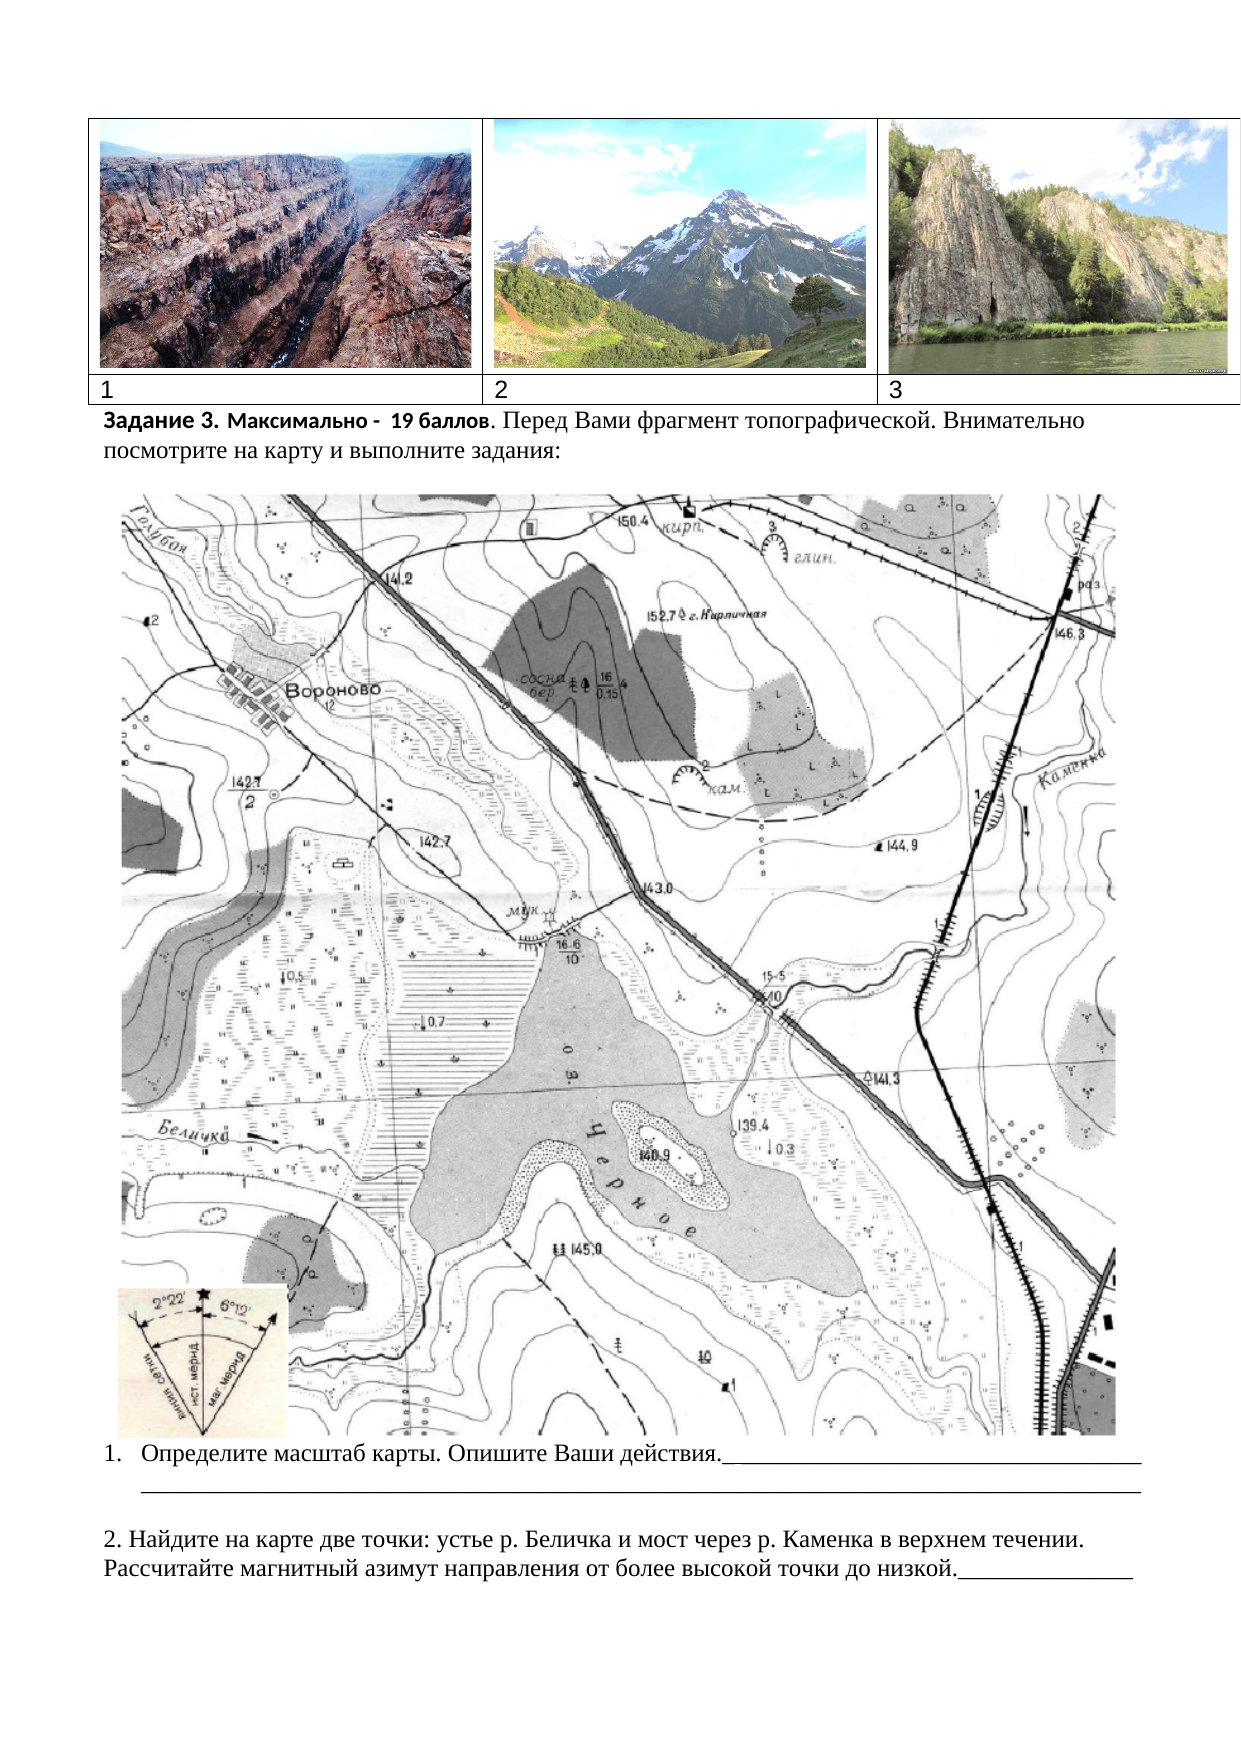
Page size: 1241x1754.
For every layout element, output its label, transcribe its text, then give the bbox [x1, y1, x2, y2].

table_cell 3 [878, 375, 1240, 404]
table_header [483, 119, 877, 374]
picture [118, 492, 1117, 1438]
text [103, 1524, 1152, 1582]
list Определите масштаб карты. Опишите Ваши действия._ ________________________________ [103, 1438, 1152, 1467]
table_cell 2 [483, 375, 877, 404]
picture [99, 119, 472, 368]
table_header [1228, 119, 1240, 374]
table_header [878, 119, 888, 374]
table_cell 1 [89, 375, 482, 404]
picture [494, 119, 866, 368]
text Задание 3. Максимально - 19 баллов. Перед Вами фрагмент топографической. Внимательно посмотрите на карту и выполните задания: [103, 405, 1152, 464]
picture [888, 119, 1228, 374]
table_header [89, 119, 482, 374]
list ________________________________________________________________________________ [141, 1467, 1152, 1496]
